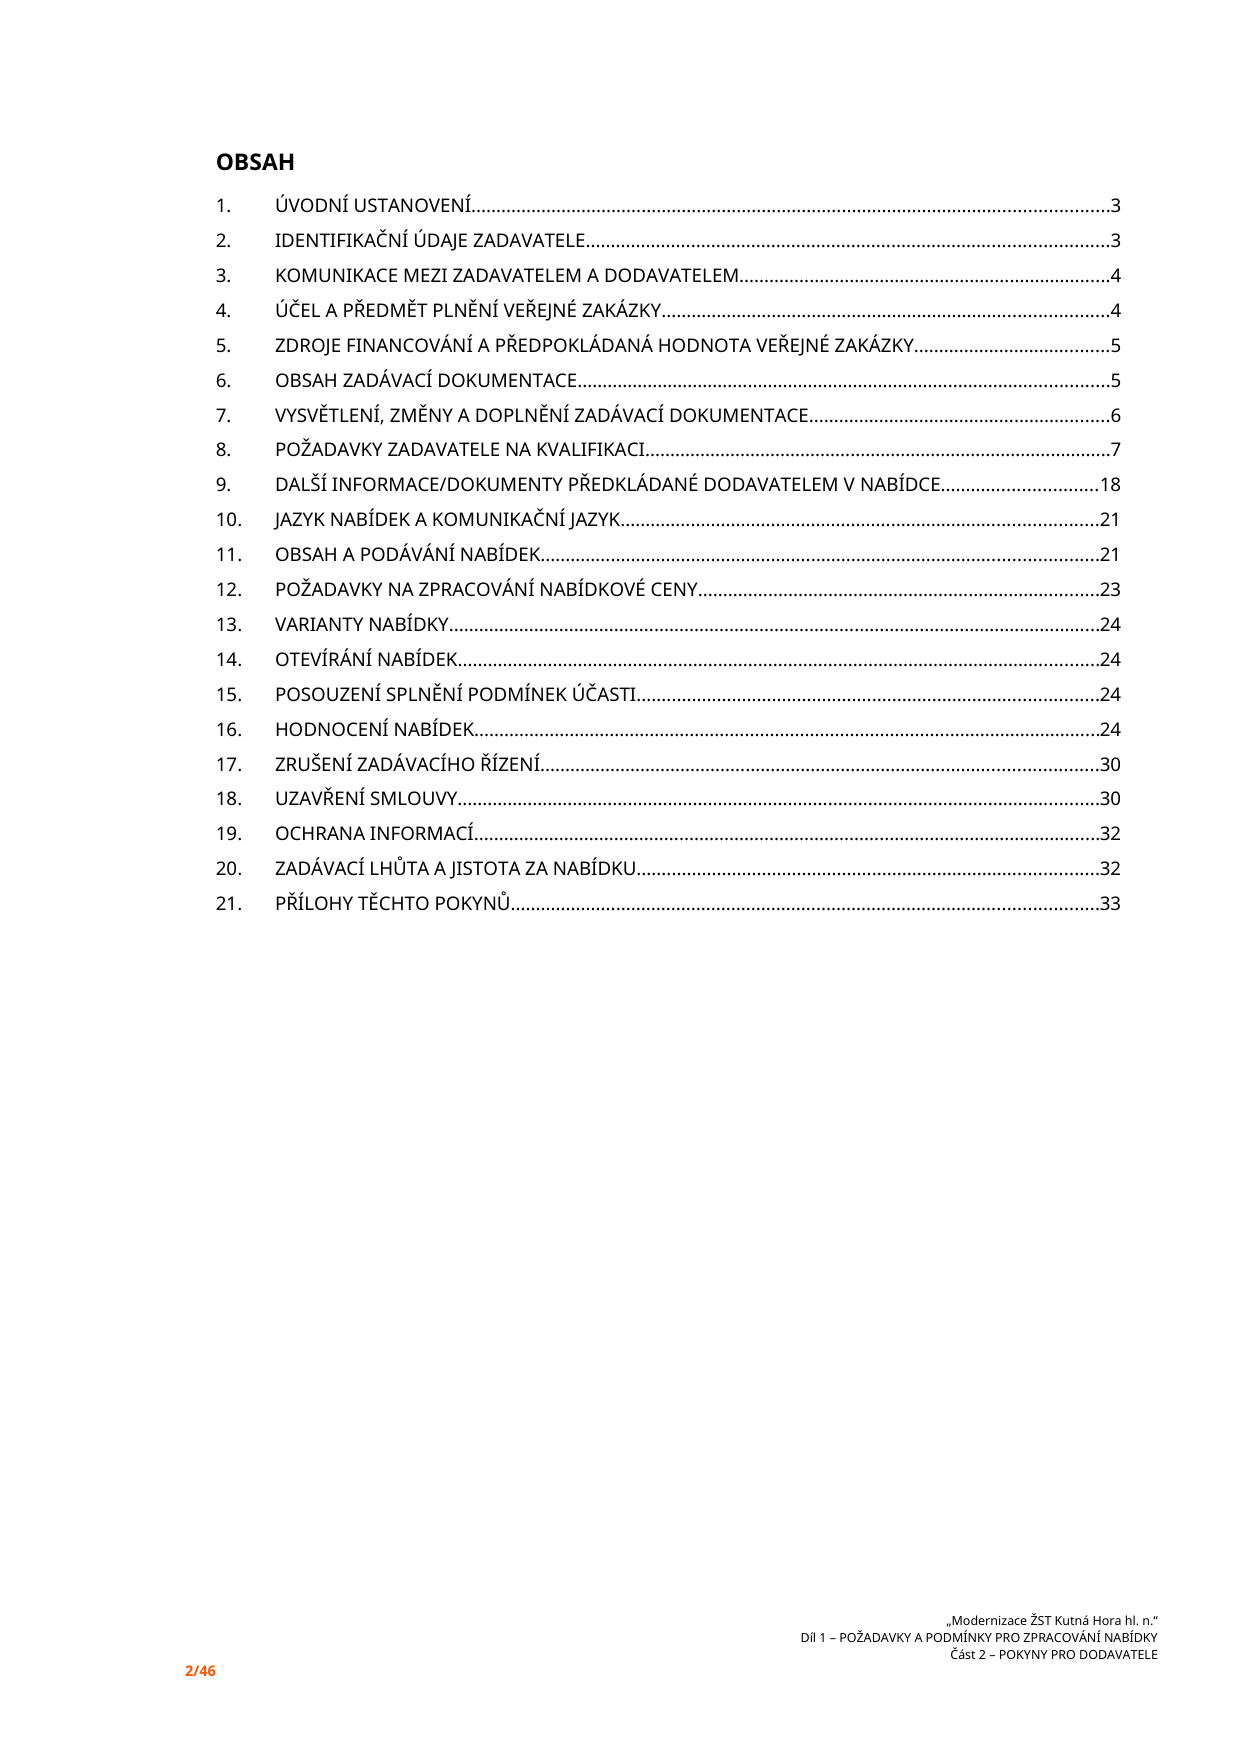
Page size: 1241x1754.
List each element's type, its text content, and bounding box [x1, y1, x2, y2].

text Obsah [216, 146, 1122, 177]
text 9. DALŠÍ INFORMACE/DOKUMENTY PŘEDKLÁDANÉ DODAVATELEM v NABÍDCE 18 [216, 472, 1122, 497]
text 17. ZRUŠENÍ ZADÁVACÍHO ŘÍZENÍ 30 [216, 751, 1122, 776]
text 21. PŘÍLOHY TĚCHTO POKYNŮ 33 [216, 890, 1122, 916]
text 16. HODNOCENÍ NABÍDEK 24 [216, 716, 1122, 741]
text 18. UZAVŘENÍ SMLOUVY 30 [216, 786, 1122, 811]
text 5. ZDROJE FINANCOVÁNÍ a PŘEDPOKLÁDANÁ HODNOTA VEŘEJNÉ ZAKÁZKY 5 [216, 332, 1122, 358]
text 14. OTEVÍRÁNÍ NABÍDEK 24 [216, 646, 1122, 672]
text 4. ÚČEL a PŘEDMĚT PLNĚNÍ VEŘEJNÉ ZAKÁZKY 4 [216, 297, 1122, 323]
text 6. OBSAH ZADÁVACÍ DOKUMENTACE 5 [216, 367, 1122, 392]
text 19. OCHRANA INFORMACÍ 32 [216, 821, 1122, 846]
text 10. JAZYK NABÍDEK A KOMUNIKAČNÍ JAZYK 21 [216, 507, 1122, 532]
text 11. OBSAH a PODÁVÁNÍ NABÍDEK 21 [216, 541, 1122, 567]
text 3. KOMUNIKACE MEZI ZADAVATELEM a DODAVATELEM 4 [216, 262, 1122, 288]
text 12. POŽADAVKY NA ZPRACOVÁNÍ NABÍDKOVÉ CENY 23 [216, 576, 1122, 602]
text 8. POŽADAVKY ZADAVATELE NA KVALIFIKACI 7 [216, 437, 1122, 462]
text 7. VYSVĚTLENÍ, ZMĚNY a DOPLNĚNÍ ZADÁVACÍ DOKUMENTACE 6 [216, 402, 1122, 427]
text 20. ZADÁVACÍ LHŮTA A JISTOTA ZA NABÍDKU 32 [216, 856, 1122, 881]
text 13. VARIANTY NABÍDKY 24 [216, 611, 1122, 637]
text 2. IDENTIFIKAČNÍ ÚDAJE ZADAVATELE 3 [216, 227, 1122, 253]
text 15. POSOUZENÍ SPLNĚNÍ PODMÍNEK ÚČASTI 24 [216, 681, 1122, 707]
text 1. ÚVODNÍ USTANOVENÍ 3 [216, 192, 1122, 218]
